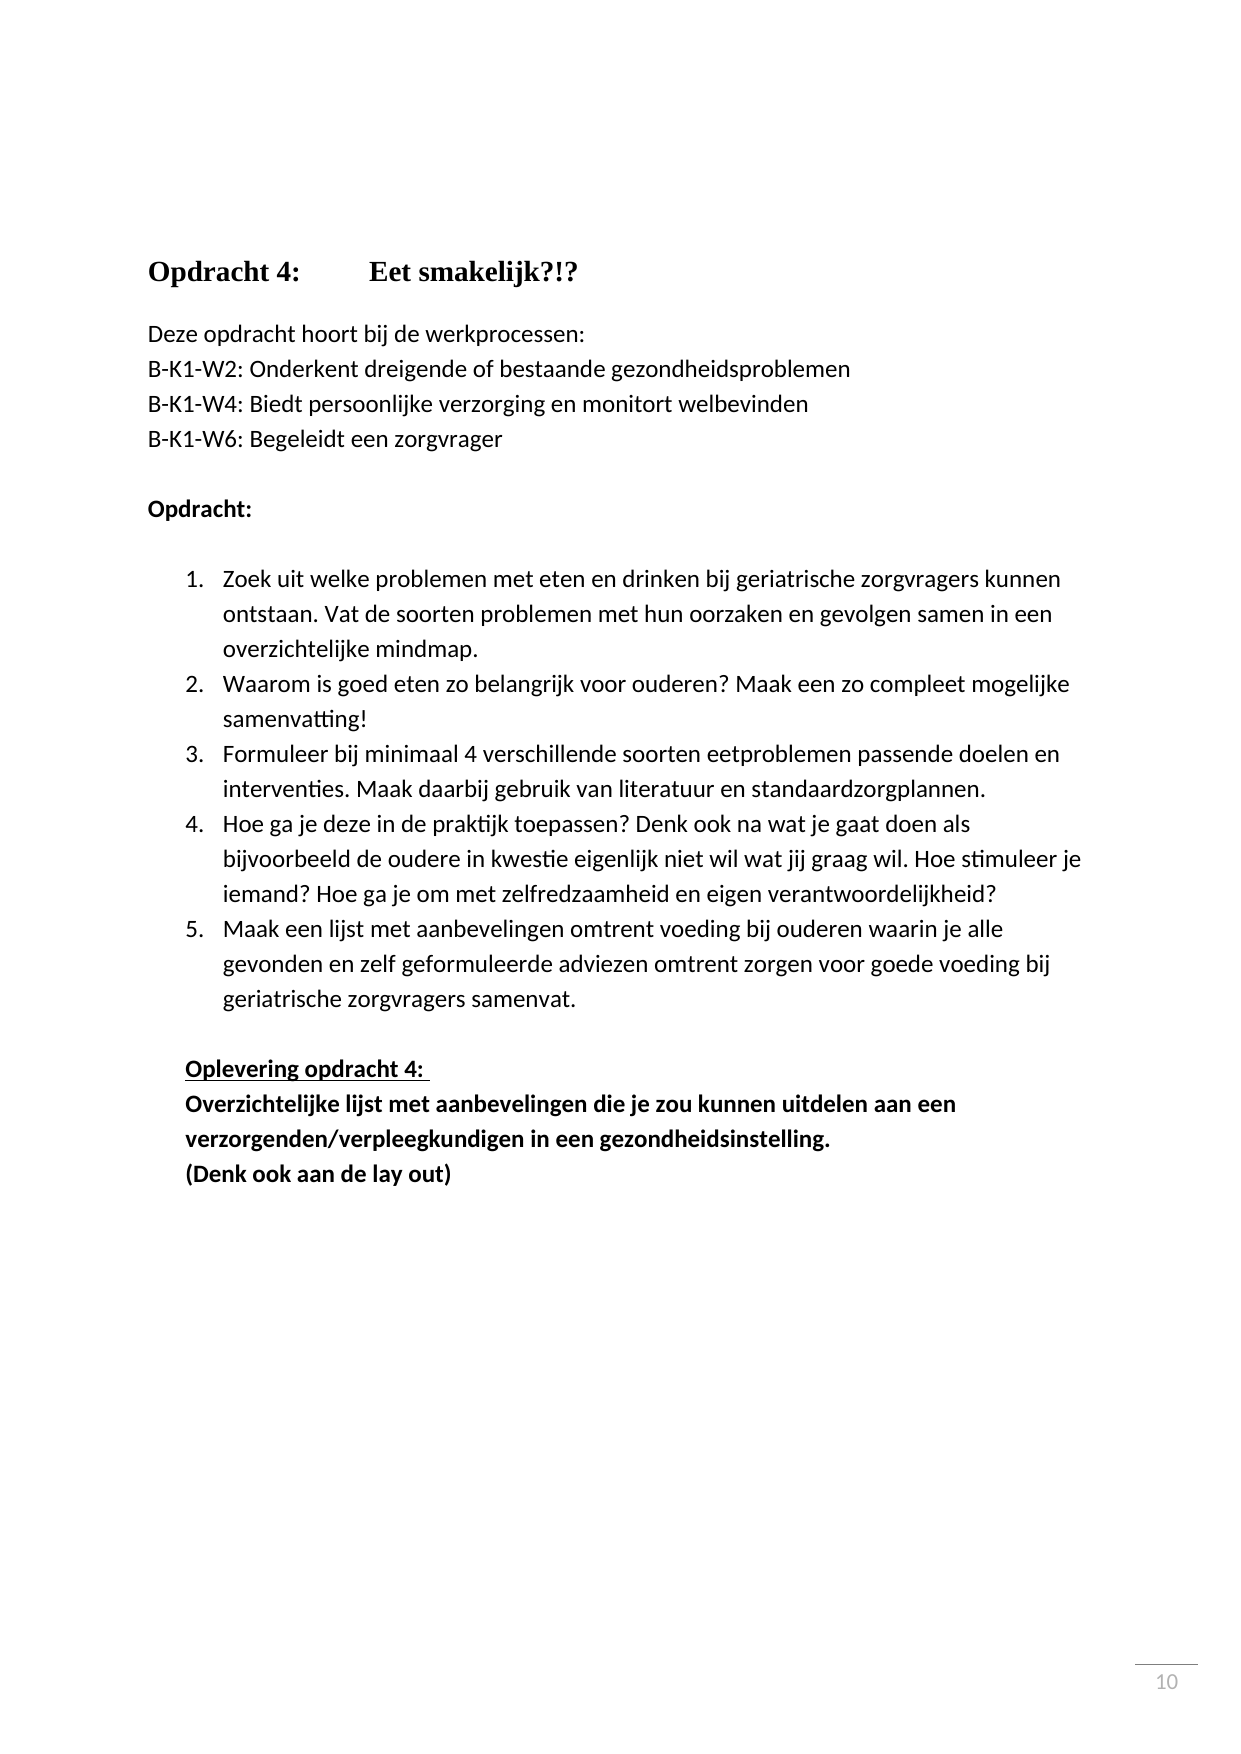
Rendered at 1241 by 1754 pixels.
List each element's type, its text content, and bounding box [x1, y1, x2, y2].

text Deze opdracht hoort bij de werkprocessen: [148, 318, 1093, 349]
text Opdracht: [148, 493, 1093, 524]
text B-K1-W6: Begeleidt een zorgvrager [148, 423, 1093, 454]
list Formuleer bij minimaal 4 verschillende soorten eetproblemen passende doelen en interventies. Maak daarbij gebruik van literatuur en standaardzorgplannen. [185, 738, 1093, 804]
list Zoek uit welke problemen met eten en drinken bij geriatrische zorgvragers kunnen ontstaan. Vat de soorten problemen met hun oorzaken en gevolgen samen in een overzichtelijke mindmap. [185, 563, 1093, 664]
list Waarom is goed eten zo belangrijk voor ouderen? Maak een zo compleet mogelijke samenvatting! [185, 668, 1093, 734]
list Hoe ga je deze in de praktijk toepassen? Denk ook na wat je gaat doen als bijvoorbeeld de oudere in kwestie eigenlijk niet wil wat jij graag wil. Hoe stimuleer je iemand? Hoe ga je om met zelfredzaamheid en eigen verantwoordelijkheid? [185, 808, 1093, 909]
text Opdracht 4: Eet smakelijk?!? [148, 254, 1093, 288]
text B-K1-W2: Onderkent dreigende of bestaande gezondheidsproblemen [148, 353, 1093, 384]
text B-K1-W4: Biedt persoonlijke verzorging en monitort welbevinden [148, 388, 1093, 419]
list Maak een lijst met aanbevelingen omtrent voeding bij ouderen waarin je alle gevonden en zelf geformuleerde adviezen omtrent zorgen voor goede voeding bij geriatrische zorgvragers samenvat. [185, 913, 1093, 1014]
text Overzichtelijke lijst met aanbevelingen die je zou kunnen uitdelen aan een verzorgenden/verpleegkundigen in een gezondheidsinstelling. (Denk ook aan de lay out) [185, 1088, 1093, 1189]
text Oplevering opdracht 4: [185, 1053, 1093, 1084]
